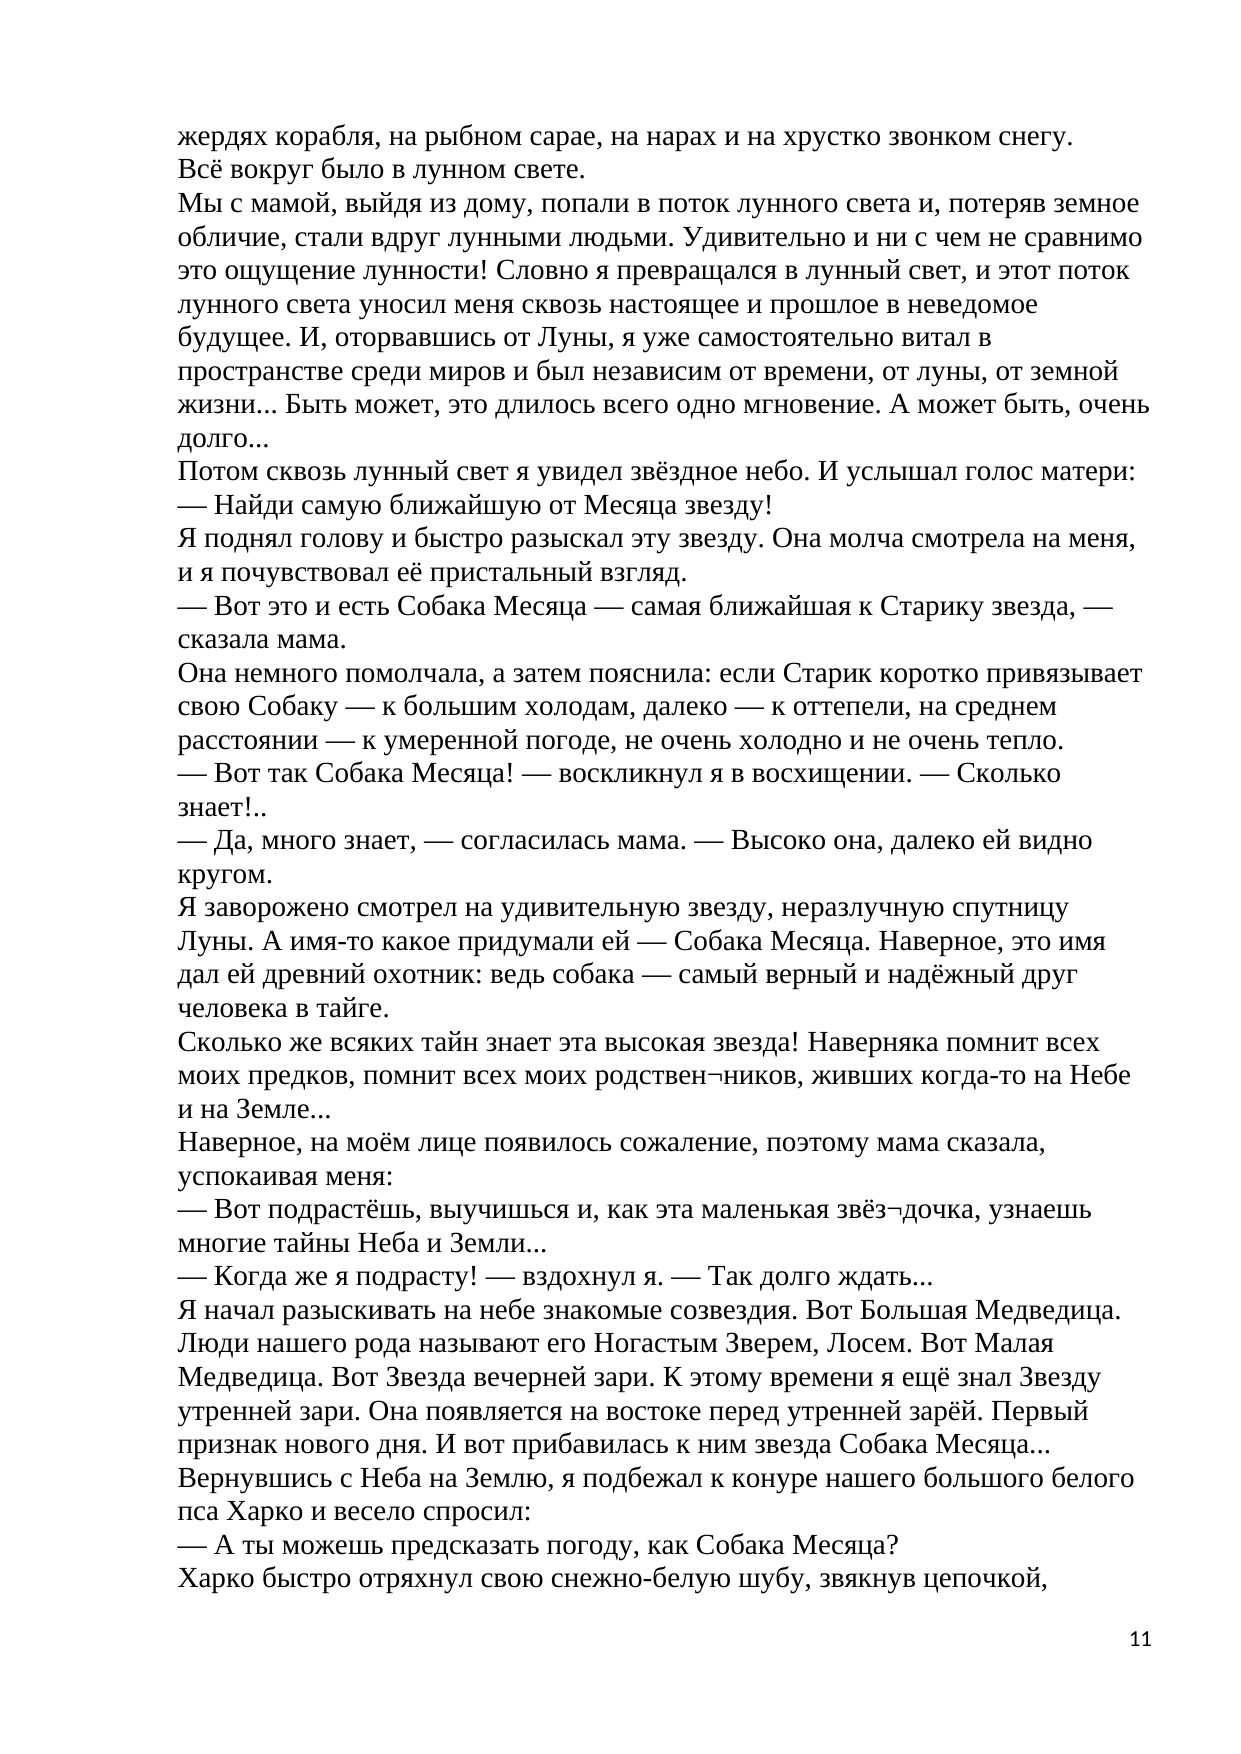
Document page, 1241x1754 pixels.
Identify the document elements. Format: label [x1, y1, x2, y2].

text [177, 118, 1152, 1594]
